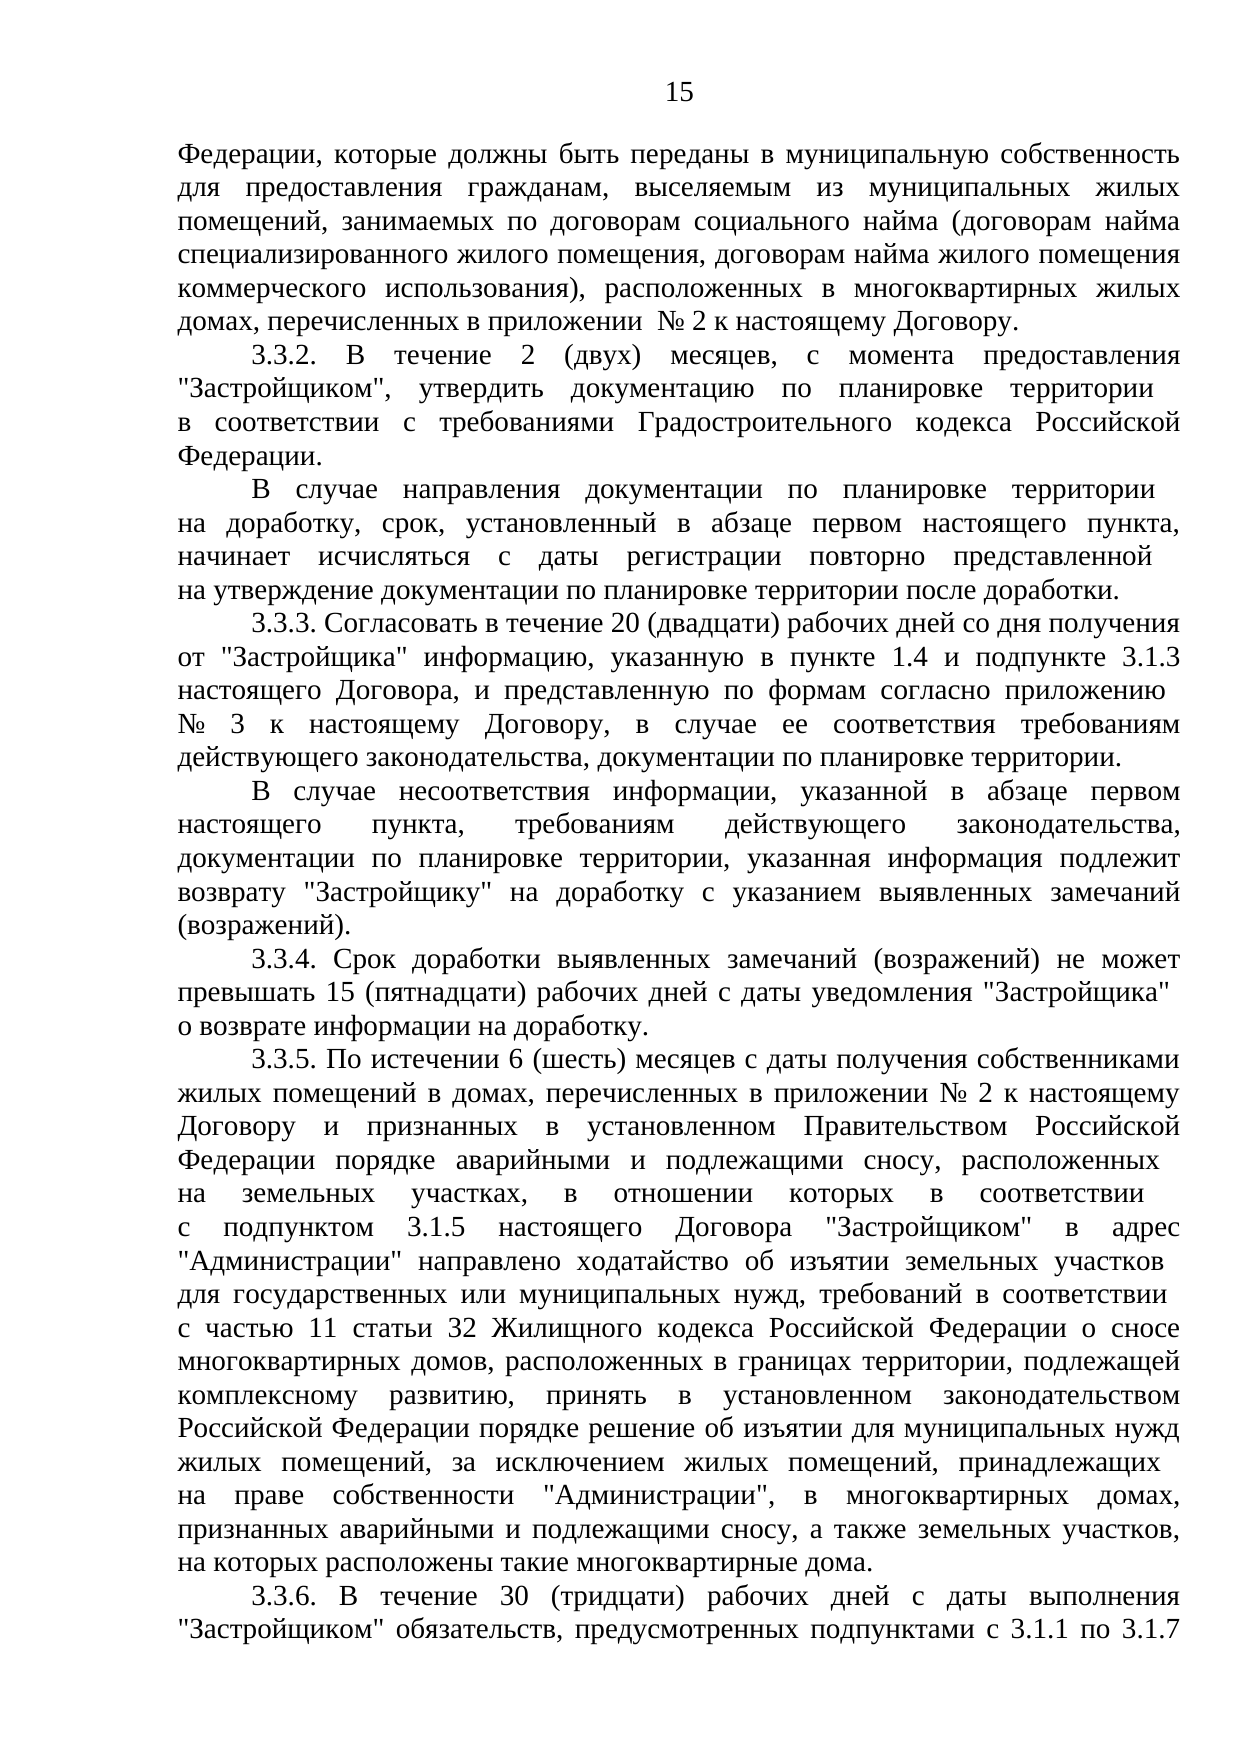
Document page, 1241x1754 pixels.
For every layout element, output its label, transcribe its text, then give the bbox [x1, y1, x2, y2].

text В случае несоответствия информации, указанной в абзаце первом настоящего пункта, требованиям действующего законодательства, документации по планировке территории, указанная информация подлежит возврату "Застройщику" на доработку с указанием выявленных замечаний (возражений). [177, 773, 1181, 941]
text 3.3.2. В течение 2 (двух) месяцев, с момента предоставления "Застройщиком", утвердить документацию по планировке территории в соответствии с требованиями Градостроительного кодекса Российской Федерации. [177, 337, 1181, 471]
text В случае направления документации по планировке территории на доработку, срок, установленный в абзаце первом настоящего пункта, начинает исчисляться с даты регистрации повторно представленной на утверждение документации по планировке территории после доработки. [177, 471, 1181, 605]
text 3.3.3. Согласовать в течение 20 (двадцати) рабочих дней со дня получения от "Застройщика" информацию, указанную в пункте 1.4 и подпункте 3.1.3 настоящего Договора, и представленную по формам согласно приложению № 3 к настоящему Договору, в случае ее соответствия требованиям действующего законодательства, документации по планировке территории. [177, 605, 1181, 773]
text 3.3.4. Срок доработки выявленных замечаний (возражений) не может превышать 15 (пятнадцати) рабочих дней с даты уведомления "Застройщика" о возврате информации на доработку. [177, 941, 1181, 1041]
text 3.3.5. По истечении 6 (шесть) месяцев с даты получения собственниками жилых помещений в домах, перечисленных в приложении № 2 к настоящему Договору и признанных в установленном Правительством Российской Федерации порядке аварийными и подлежащими сносу, расположенных на земельных участках, в отношении которых в соответствии с подпунктом 3.1.5 настоящего Договора "Застройщиком" в адрес "Администрации" направлено ходатайство об изъятии земельных участков для государственных или муниципальных нужд, требований в соответствии с частью 11 статьи 32 Жилищного кодекса Российской Федерации о сносе многоквартирных домов, расположенных в границах территории, подлежащей комплексному развитию, принять в установленном законодательством Российской Федерации порядке решение об изъятии для муниципальных нужд жилых помещений, за исключением жилых помещений, принадлежащих на праве собственности "Администрации", в многоквартирных домах, признанных аварийными и подлежащими сносу, а также земельных участков, на которых расположены такие многоквартирные дома. [177, 1041, 1181, 1578]
